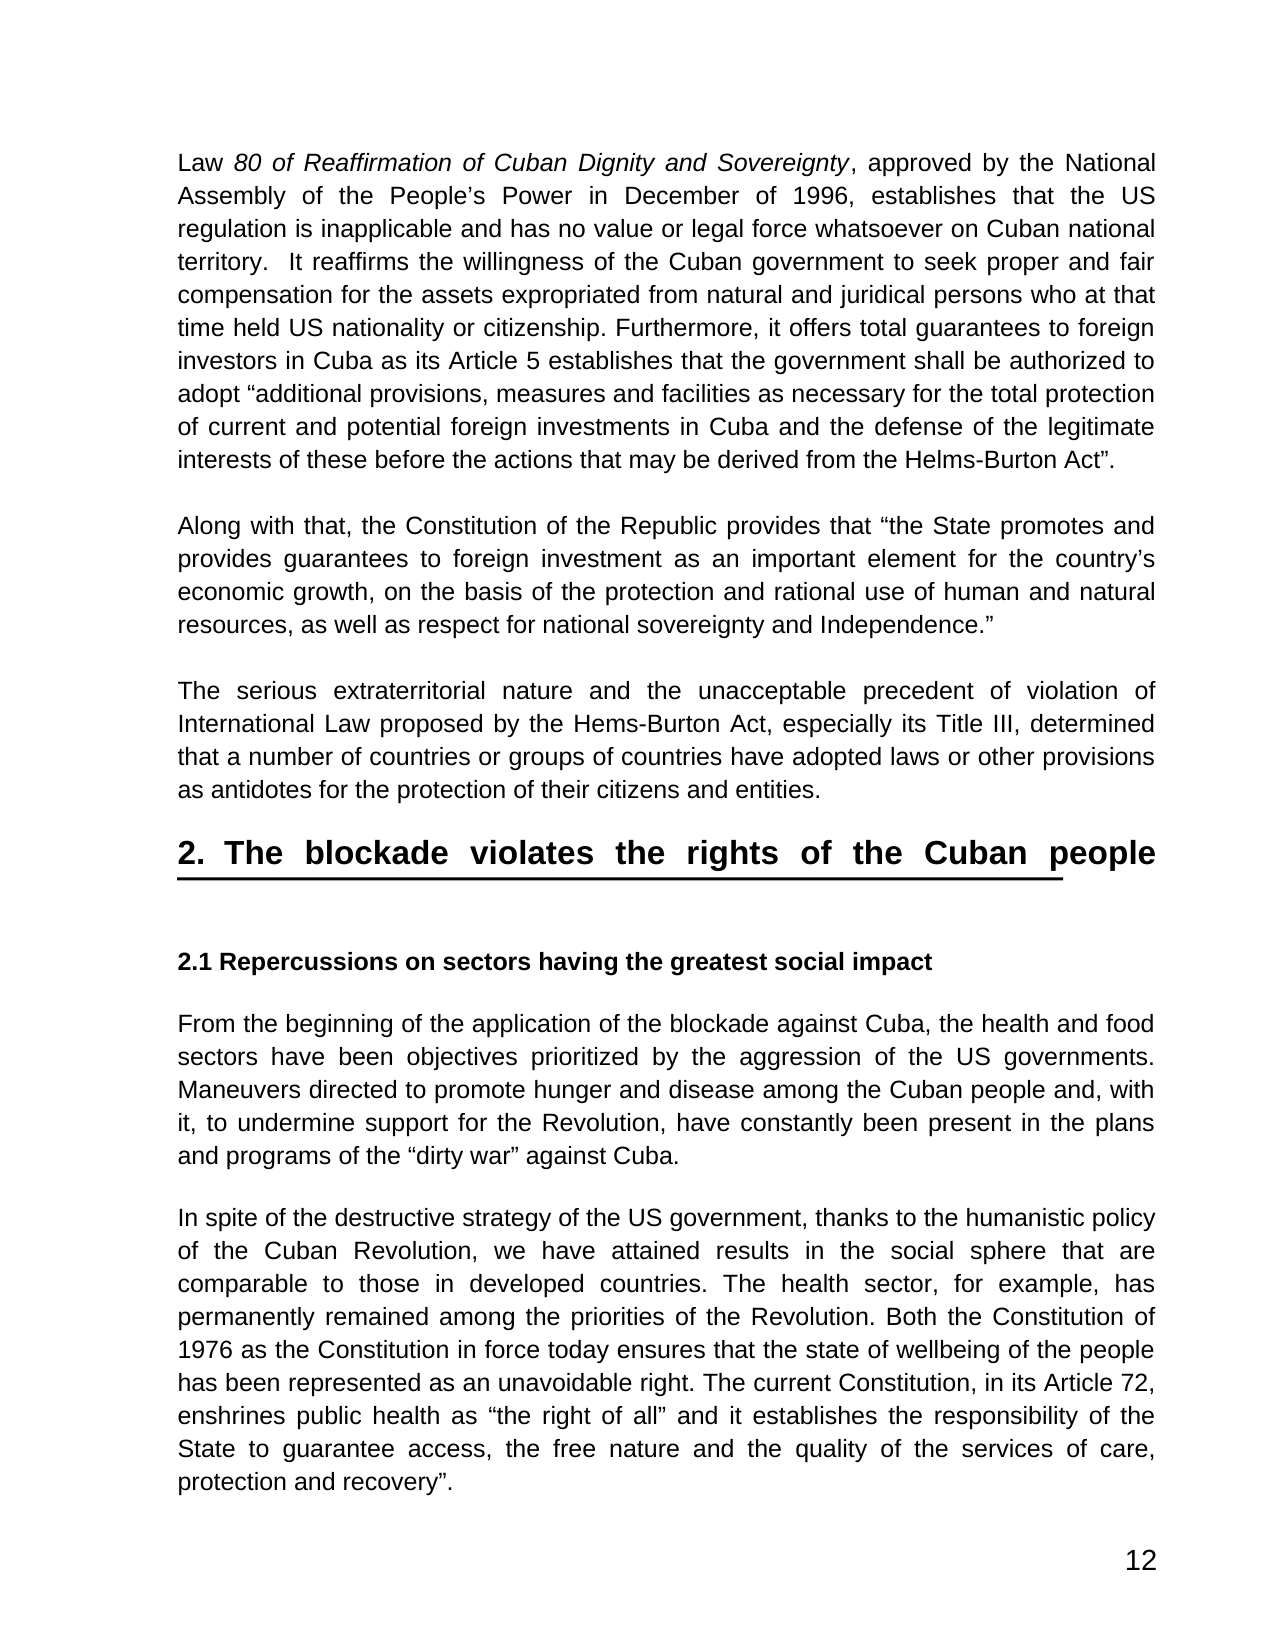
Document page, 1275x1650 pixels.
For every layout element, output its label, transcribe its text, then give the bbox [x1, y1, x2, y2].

subtitle 2. The blockade violates the rights of the Cuban people [177, 833, 1157, 916]
text Along with that, the Constitution of the Republic provides that “the State promotes and provides guarantees to foreign investment as an important element for the country’s economic growth, on the basis of the protection and rational use of human and natural resources, as well as respect for national sovereignty and Independence.” [177, 511, 1157, 639]
text In spite of the destructive strategy of the US government, thanks to the humanistic policy of the Cuban Revolution, we have attained results in the social sphere that are comparable to those in developed countries. The health sector, for example, has permanently remained among the priorities of the Revolution. Both the Constitution of 1976 as the Constitution in force today ensures that the state of wellbeing of the people has been represented as an unavoidable right. The current Constitution, in its Article 72, enshrines public health as “the right of all” and it establishes the responsibility of the State to guarantee access, the free nature and the quality of the services of care, protection and recovery”. [177, 1203, 1157, 1496]
subtitle 2.1 Repercussions on sectors having the greatest social impact [177, 946, 1157, 975]
text The serious extraterritorial nature and the unacceptable precedent of violation of International Law proposed by the Hems-Burton Act, especially its Title III, determined that a number of countries or groups of countries have adopted laws or other provisions as antidotes for the protection of their citizens and entities. [177, 676, 1157, 804]
text From the beginning of the application of the blockade against Cuba, the health and food sectors have been objectives prioritized by the aggression of the US governments. Maneuvers directed to promote hunger and disease among the Cuban people and, with it, to undermine support for the Revolution, have constantly been present in the plans and programs of the “dirty war” against Cuba. [177, 1009, 1157, 1169]
text Law 80 of Reaffirmation of Cuban Dignity and Sovereignty, approved by the National Assembly of the People’s Power in December of 1996, establishes that the US regulation is inapplicable and has no value or legal force whatsoever on Cuban national territory. It reaffirms the willingness of the Cuban government to seek proper and fair compensation for the assets expropriated from natural and juridical persons who at that time held US nationality or citizenship. Furthermore, it offers total guarantees to foreign investors in Cuba as its Article 5 establishes that the government shall be authorized to adopt “additional provisions, measures and facilities as necessary for the total protection of current and potential foreign investments in Cuba and the defense of the legitimate interests of these before the actions that may be derived from the Helms-Burton Act”. [177, 148, 1157, 474]
